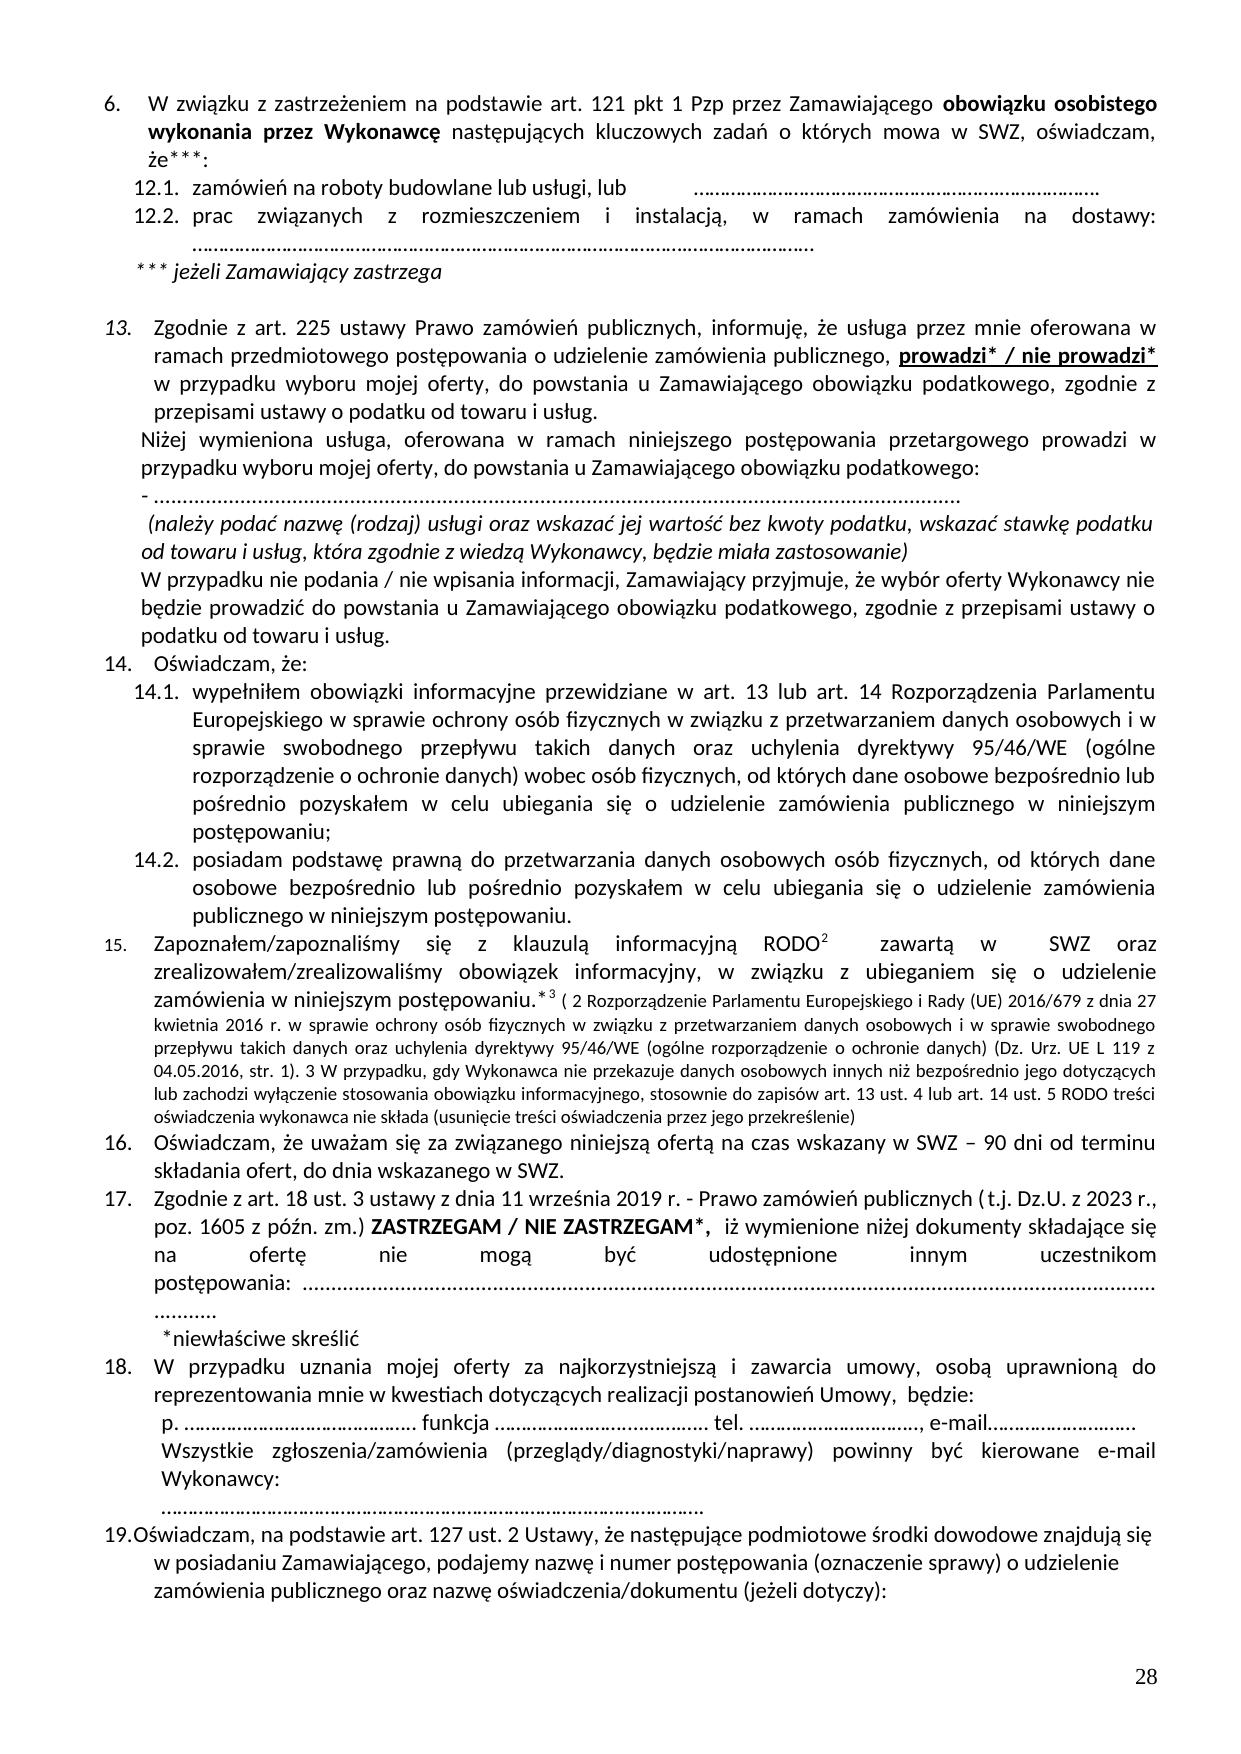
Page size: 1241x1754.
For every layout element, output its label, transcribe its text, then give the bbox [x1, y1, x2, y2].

text (należy podać nazwę (rodzaj) usługi oraz wskazać jej wartość bez kwoty podatku, wskazać stawkę podatku od towaru i usług, która zgodnie z wiedzą Wykonawcy, będzie miała zastosowanie) [141, 509, 1157, 565]
list Wszystkie zgłoszenia/zamówienia (przeglądy/diagnostyki/naprawy) powinny być kierowane e-mail Wykonawcy: [161, 1436, 1157, 1492]
list prac związanych z rozmieszczeniem i instalacją, w ramach zamówienia na dostawy: ………………………………………………………………………………….…………………… [133, 201, 1157, 257]
text W przypadku nie podania / nie wpisania informacji, Zamawiający przyjmuje, że wybór oferty Wykonawcy nie będzie prowadzić do powstania u Zamawiającego obowiązku podatkowego, zgodnie z przepisami ustawy o podatku od towaru i usług. [141, 565, 1157, 649]
list p. …………………………………….. funkcja ……………………....…….….. tel. ………………………….., e-mail………………….…… [161, 1408, 1157, 1436]
list zamówień na roboty budowlane lub usługi, lub ………………………………………………….………………. [133, 173, 1157, 201]
list Zgodnie z art. 18 ust. 3 ustawy z dnia 11 września 2019 r. - Prawo zamówień publicznych (t.j. Dz.U. z 2023 r., poz. 1605 z późn. zm.) ZASTRZEGAM / NIE ZASTRZEGAM*, iż wymienione niżej dokumenty składające się na ofertę nie mogą być udostępnione innym uczestnikom postępowania: ............................................................................................................................................................... [103, 1184, 1157, 1324]
text Niżej wymieniona usługa, oferowana w ramach niniejszego postępowania przetargowego prowadzi w przypadku wyboru mojej oferty, do powstania u Zamawiającego obowiązku podatkowego: [141, 425, 1157, 481]
list Oświadczam, na podstawie art. 127 ust. 2 Ustawy, że następujące podmiotowe środki dowodowe znajdują się w posiadaniu Zamawiającego, podajemy nazwę i numer postępowania (oznaczenie sprawy) o udzielenie zamówienia publicznego oraz nazwę oświadczenia/dokumentu (jeżeli dotyczy): [103, 1520, 1157, 1604]
list Zgodnie z art. 225 ustawy Prawo zamówień publicznych, informuję, że usługa przez mnie oferowana w ramach przedmiotowego postępowania o udzielenie zamówienia publicznego, prowadzi* / nie prowadzi* w przypadku wyboru mojej oferty, do powstania u Zamawiającego obowiązku podatkowego, zgodnie z przepisami ustawy o podatku od towaru i usług. [103, 313, 1157, 425]
list W związku z zastrzeżeniem na podstawie art. 121 pkt 1 Pzp przez Zamawiającego obowiązku osobistego wykonania przez Wykonawcę następujących kluczowych zadań o których mowa w SWZ, oświadczam, że***: [103, 89, 1157, 173]
list Oświadczam, że: [103, 649, 1157, 677]
list Oświadczam, że uważam się za związanego niniejszą ofertą na czas wskazany w SWZ – 90 dni od terminu składania ofert, do dnia wskazanego w SWZ. [103, 1128, 1157, 1184]
list …………………………………………………………………………………………. [161, 1492, 1157, 1520]
list wypełniłem obowiązki informacyjne przewidziane w art. 13 lub art. 14 Rozporządzenia Parlamentu Europejskiego w sprawie ochrony osób fizycznych w związku z przetwarzaniem danych osobowych i w sprawie swobodnego przepływu takich danych oraz uchylenia dyrektywy 95/46/WE (ogólne rozporządzenie o ochronie danych) wobec osób fizycznych, od których dane osobowe bezpośrednio lub pośrednio pozyskałem w celu ubiegania się o udzielenie zamówienia publicznego w niniejszym postępowaniu; [133, 677, 1157, 845]
text - ............................................................................................................................................ [141, 481, 1157, 509]
text *** jeżeli Zamawiający zastrzega [134, 257, 1157, 285]
list Zapoznałem/zapoznaliśmy się z klauzulą informacyjną RODO2 zawartą w SWZ oraz zrealizowałem/zrealizowaliśmy obowiązek informacyjny, w związku z ubieganiem się o udzielenie zamówienia w niniejszym postępowaniu.*3 ( 2 Rozporządzenie Parlamentu Europejskiego i Rady (UE) 2016/679 z dnia 27 kwietnia 2016 r. w sprawie ochrony osób fizycznych w związku z przetwarzaniem danych osobowych i w sprawie swobodnego przepływu takich danych oraz uchylenia dyrektywy 95/46/WE (ogólne rozporządzenie o ochronie danych) (Dz. Urz. UE L 119 z 04.05.2016, str. 1). 3 W przypadku, gdy Wykonawca nie przekazuje danych osobowych innych niż bezpośrednio jego dotyczących lub zachodzi wyłączenie stosowania obowiązku informacyjnego, stosownie do zapisów art. 13 ust. 4 lub art. 14 ust. 5 RODO treści oświadczenia wykonawca nie składa (usunięcie treści oświadczenia przez jego przekreślenie) [103, 929, 1157, 1128]
list *niewłaściwe skreślić [161, 1324, 1157, 1352]
list W przypadku uznania mojej oferty za najkorzystniejszą i zawarcia umowy, osobą uprawnioną do reprezentowania mnie w kwestiach dotyczących realizacji postanowień Umowy, będzie: [103, 1352, 1157, 1408]
list posiadam podstawę prawną do przetwarzania danych osobowych osób fizycznych, od których dane osobowe bezpośrednio lub pośrednio pozyskałem w celu ubiegania się o udzielenie zamówienia publicznego w niniejszym postępowaniu. [133, 845, 1157, 929]
